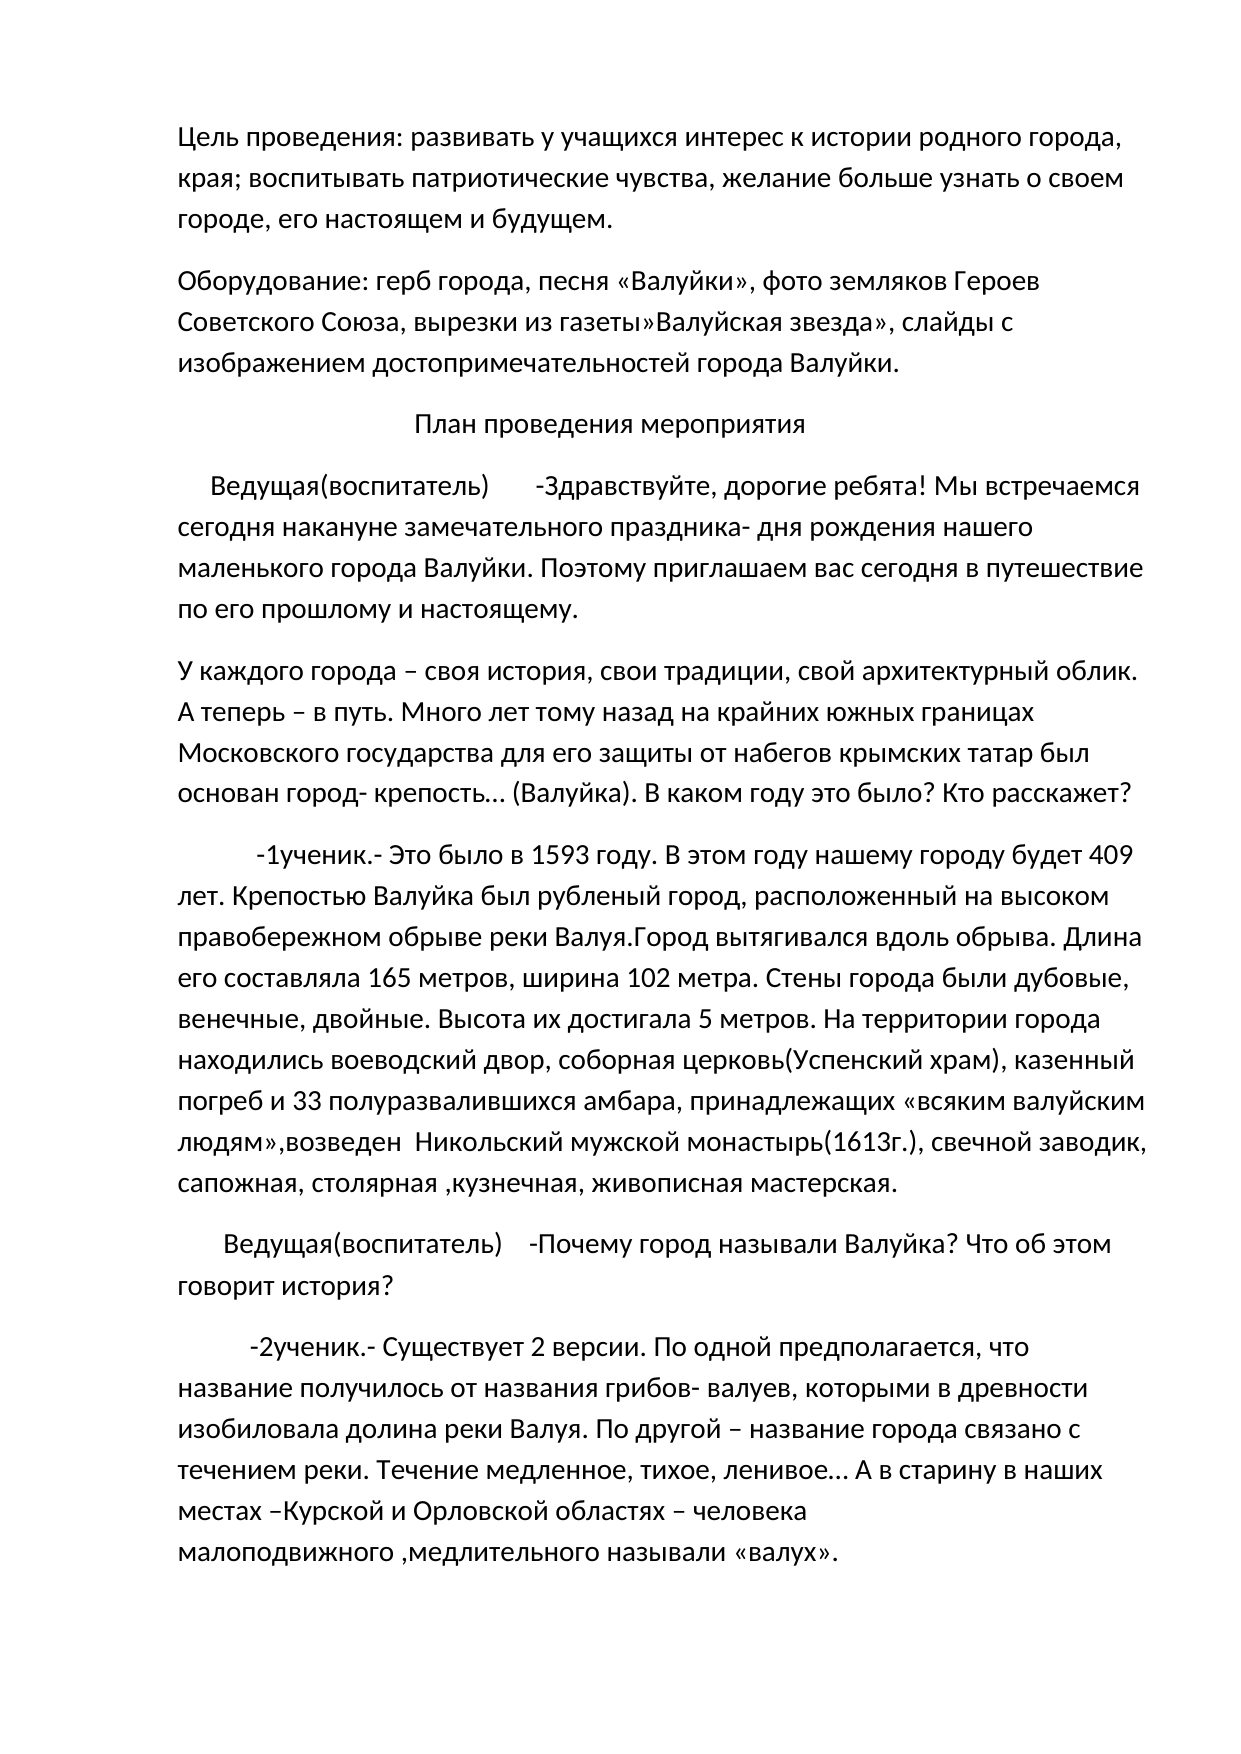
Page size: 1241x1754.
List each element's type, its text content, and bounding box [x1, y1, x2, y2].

text У каждого города – своя история, свои традиции, свой архитектурный облик. А теперь – в путь. Много лет тому назад на крайних южных границах Московского государства для его защиты от набегов крымских татар был основан город- крепость… (Валуйка). В каком году это было? Кто расскажет? [177, 652, 1152, 810]
text Цель проведения: развивать у учащихся интерес к истории родного города, края; воспитывать патриотические чувства, желание больше узнать о своем городе, его настоящем и будущем. [177, 118, 1152, 236]
text Ведущая(воспитатель) -Здравствуйте, дорогие ребята! Мы встречаемся сегодня накануне замечательного праздника- дня рождения нашего маленького города Валуйки. Поэтому приглашаем вас сегодня в путешествие по его прошлому и настоящему. [177, 467, 1152, 626]
text -2ученик.- Существует 2 версии. По одной предполагается, что название получилось от названия грибов- валуев, которыми в древности изобиловала долина реки Валуя. По другой – название города связано с течением реки. Течение медленное, тихое, ленивое… А в старину в наших местах –Курской и Орловской областях – человека малоподвижного ,медлительного называли «валух». [177, 1328, 1152, 1569]
text Оборудование: герб города, песня «Валуйки», фото земляков Героев Советского Союза, вырезки из газеты»Валуйская звезда», слайды с изображением достопримечательностей города Валуйки. [177, 262, 1152, 379]
text План проведения мероприятия [177, 405, 1152, 441]
text -1ученик.- Это было в 1593 году. В этом году нашему городу будет 409 лет. Крепостью Валуйка был рубленый город, расположенный на высоком правобережном обрыве реки Валуя.Город вытягивался вдоль обрыва. Длина его составляла 165 метров, ширина 102 метра. Стены города были дубовые, венечные, двойные. Высота их достигала 5 метров. На территории города находились воеводский двор, соборная церковь(Успенский храм), казенный погреб и 33 полуразвалившихся амбара, принадлежащих «всяким валуйским людям»,возведен Никольский мужской монастырь(1613г.), свечной заводик, сапожная, столярная ,кузнечная, живописная мастерская. [177, 836, 1152, 1199]
text Ведущая(воспитатель) -Почему город называли Валуйка? Что об этом говорит история? [177, 1226, 1152, 1302]
